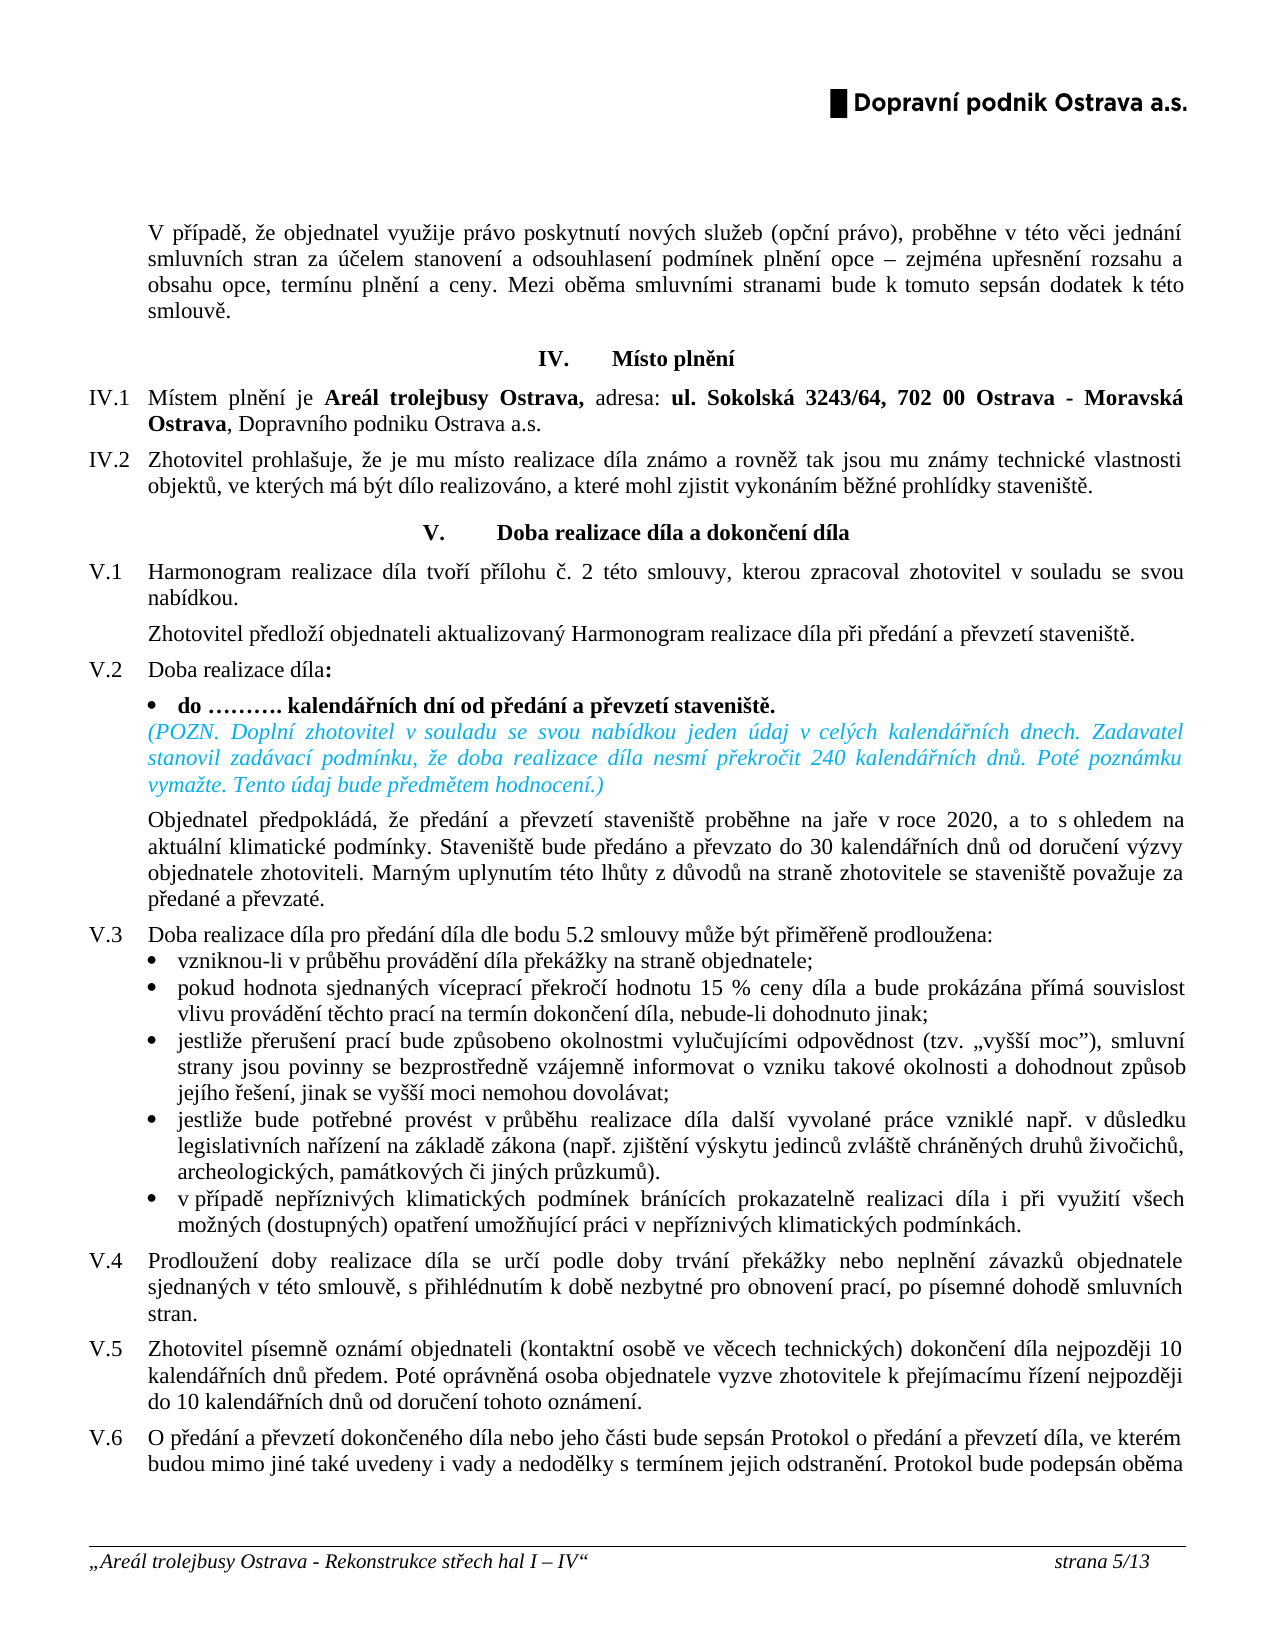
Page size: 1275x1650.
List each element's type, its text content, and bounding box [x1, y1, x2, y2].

list Zhotovitel písemně oznámí objednateli (kontaktní osobě ve věcech technických) dokončení díla nejpozději 10 kalendářních dnů předem. Poté oprávněná osoba objednatele vyzve zhotovitele k přejímacímu řízení nejpozději do 10 kalendářních dnů od doručení tohoto oznámení. [89, 1335, 1184, 1414]
text jestliže bude potřebné provést v průběhu realizace díla další vyvolané práce vzniklé např. v důsledku legislativních nařízení na základě zákona (např. zjištění výskytu jedinců zvláště chráněných druhů živočichů, archeologických, památkových či jiných průzkumů). [148, 1106, 1186, 1185]
subtitle Místo plnění [89, 345, 1184, 371]
text vzniknou-li v průběhu provádění díla překážky na straně objednatele; [148, 948, 1186, 974]
list Místem plnění je Areál trolejbusy Ostrava, adresa: ul. Sokolská 3243/64, 702 00 Ostrava - Moravská Ostrava, Dopravního podniku Ostrava a.s. [89, 384, 1184, 436]
list Prodloužení doby realizace díla se určí podle doby trvání překážky nebo neplnění závazků objednatele sjednaných v této smlouvě, s přihlédnutím k době nezbytné pro obnovení prací, po písemné dohodě smluvních stran. [89, 1247, 1184, 1326]
text v případě nepříznivých klimatických podmínek bránících prokazatelně realizaci díla i při využití všech možných (dostupných) opatření umožňující práci v nepříznivých klimatických podmínkách. [148, 1185, 1186, 1237]
list Zhotovitel prohlašuje, že je mu místo realizace díla známo a rovněž tak jsou mu známy technické vlastnosti objektů, ve kterých má být dílo realizováno, a které mohl zjistit vykonáním běžné prohlídky staveniště. [89, 446, 1184, 498]
picture [830, 89, 1187, 118]
text (POZN. Doplní zhotovitel v souladu se svou nabídkou jeden údaj v celých kalendářních dnech. Zadavatel stanovil zadávací podmínku, že doba realizace díla nesmí překročit 240 kalendářních dnů. Poté poznámku vymažte. Tento údaj bude předmětem hodnocení.) [148, 718, 1186, 797]
list Harmonogram realizace díla tvoří přílohu č. 2 této smlouvy, kterou zpracoval zhotovitel v souladu se svou nabídkou. [89, 558, 1184, 611]
text Objednatel předpokládá, že předání a převzetí staveniště proběhne na jaře v roce 2020, a to s ohledem na aktuální klimatické podmínky. Staveniště bude předáno a převzato do 30 kalendářních dnů od doručení výzvy objednatele zhotoviteli. Marným uplynutím této lhůty z důvodů na straně zhotovitele se staveniště považuje za předané a převzaté. [148, 806, 1184, 912]
text Zhotovitel předloží objednateli aktualizovaný Harmonogram realizace díla při předání a převzetí staveniště. [148, 620, 1184, 647]
text V případě, že objednatel využije právo poskytnutí nových služeb (opční právo), proběhne v této věci jednání smluvních stran za účelem stanovení a odsouhlasení podmínek plnění opce – zejména upřesnění rozsahu a obsahu opce, termínu plnění a ceny. Mezi oběma smluvními stranami bude k tomuto sepsán dodatek k této smlouvě. [148, 218, 1184, 324]
text pokud hodnota sjednaných víceprací překročí hodnotu 15 % ceny díla a bude prokázána přímá souvislost vlivu provádění těchto prací na termín dokončení díla, nebude-li dohodnuto jinak; [148, 974, 1186, 1027]
list Doba realizace díla pro předání díla dle bodu 5.2 smlouvy může být přiměřeně prodloužena: [89, 921, 1184, 948]
list Doba realizace díla: [89, 656, 1184, 682]
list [89, 1424, 1184, 1476]
list do ………. kalendářních dní od předání a převzetí staveniště. [148, 692, 1184, 718]
subtitle Doba realizace díla a dokončení díla [89, 519, 1184, 546]
text jestliže přerušení prací bude způsobeno okolnostmi vylučujícími odpovědnost (tzv. „vyšší moc”), smluvní strany jsou povinny se bezprostředně vzájemně informovat o vzniku takové okolnosti a dohodnout způsob jejího řešení, jinak se vyšší moci nemohou dovolávat; [148, 1027, 1186, 1106]
